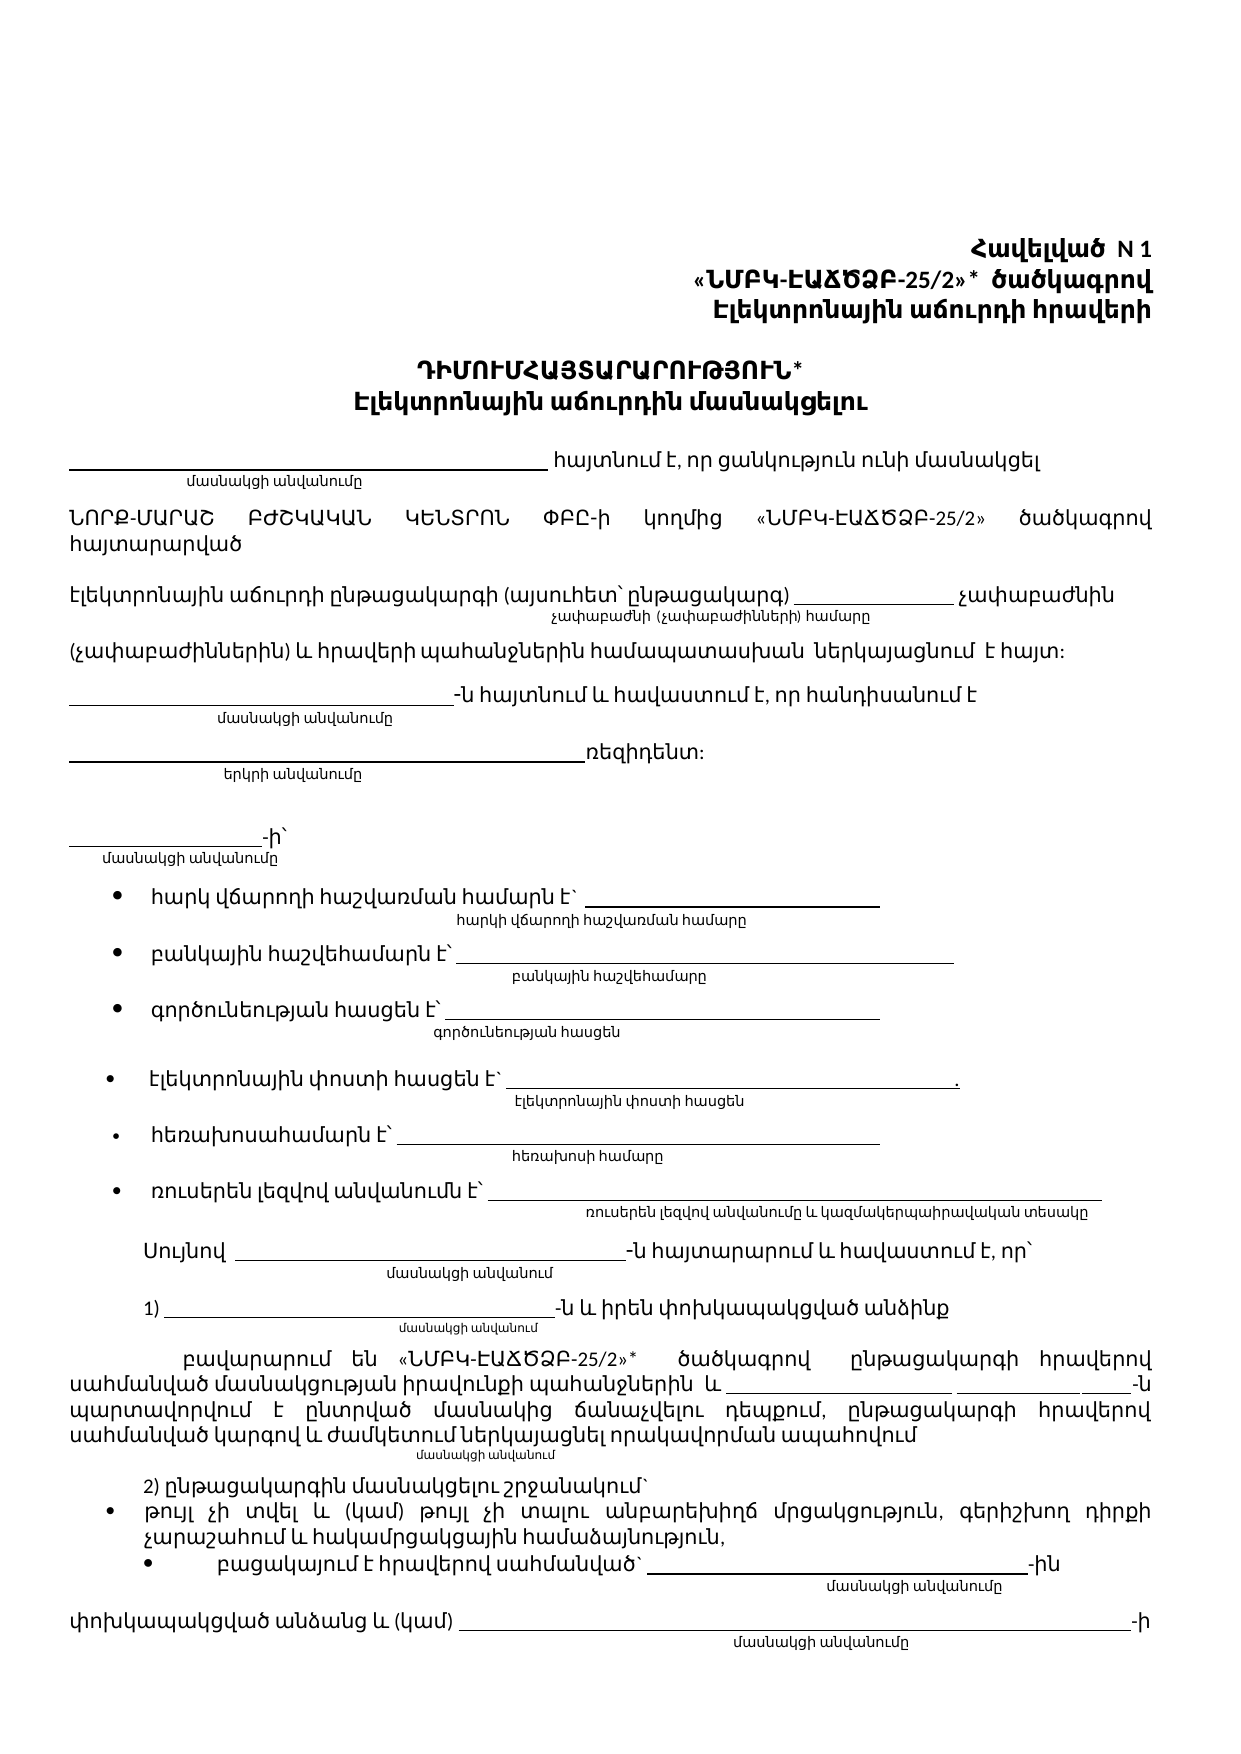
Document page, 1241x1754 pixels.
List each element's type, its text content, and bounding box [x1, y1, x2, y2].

text մասնակցի անվանում [69, 1264, 1152, 1295]
list գործունեության հասցեն է՝ [113, 997, 1152, 1023]
text Սույնով -ն հայտարարում և հավաստում է, որ՝ [69, 1234, 1152, 1264]
text ԴԻՄՈՒՄՀԱՅՏԱՐԱՐՈՒԹՅՈՒՆ* [69, 356, 1152, 386]
text հայտնում է, որ ցանկություն ունի մասնակցել [69, 447, 1152, 472]
text «ՆՄԲԿ-ԷԱՃԾՁԲ-25/2»* ծածկագրով [69, 264, 1152, 294]
list էլեկտրոնային փոստի հասցեն է` . [107, 1066, 1152, 1092]
text էլեկտրոնային փոստի հասցեն [69, 1092, 1152, 1122]
text ռուսերեն լեզվով անվանումը և կազմակերպաիրավական տեսակը [512, 1203, 1152, 1234]
text Հավելված N 1 [69, 233, 1152, 264]
list բացակայում է հրավերով սահմանված` -ին [69, 1549, 1152, 1577]
text ռեզիդենտ: [69, 739, 1152, 765]
list հարկ վճարողի հաշվառման համարն է` [113, 880, 1152, 911]
text հարկի վճարողի հաշվառման համարը [69, 911, 1152, 941]
list ռուսերեն լեզվով անվանումն է՝ [113, 1178, 1152, 1203]
text չափաբաժնի (չափաբաժինների) համարը [69, 607, 1152, 638]
text մասնակցի անվանումը [69, 472, 1152, 503]
text մասնակցի անվանումը [69, 850, 1152, 880]
text -ն հայտնում և հավաստում է, որ հանդիսանում է [69, 678, 1152, 709]
text մասնակցի անվանումը [69, 1633, 1152, 1664]
text ՆՈՐՔ-ՄԱՐԱՇ ԲԺՇԿԱԿԱՆ ԿԵՆՏՐՈՆ ՓԲԸ-ի կողմից «ՆՄԲԿ-ԷԱՃԾՁԲ-25/2» ծածկագրով հայտարարված [69, 503, 1152, 556]
text մասնակցի անվանումը [69, 709, 1152, 739]
text գործունեության հասցեն [69, 1023, 1152, 1053]
text բավարարում են «ՆՄԲԿ-ԷԱՃԾՁԲ-25/2»* ծածկագրով ընթացակարգի հրավերով սահմանված մասնակցության իրավունքի պահանջներին և -ն պարտավորվում է ընտրված մասնակից ճանաչվելու դեպքում, ընթացակարգի հրավերով սահմանված կարգով և ժամկետում ներկայացնել որակավորման ապահովում [69, 1346, 1152, 1448]
text 1) -ն և իրեն փոխկապակցված անձինք [69, 1295, 1152, 1321]
text հեռախոսի համարը [438, 1148, 1152, 1178]
text երկրի անվանումը [69, 765, 1152, 796]
text (չափաբաժիններին) և հրավերի պահանջներին համապատասխան ներկայացնում է հայտ: [69, 638, 1152, 663]
text բանկային հաշվեհամարը [438, 967, 1152, 997]
text փոխկապակցված անձանց և (կամ) -ի [69, 1608, 1152, 1633]
text Էլեկտրոնային աճուրդի հրավերի [69, 294, 1152, 325]
text էլեկտրոնային աճուրդի ընթացակարգի (այսուհետ՝ ընթացակարգ) չափաբաժնին [69, 582, 1152, 607]
text մասնակցի անվանում [69, 1321, 1152, 1346]
list հեռախոսահամարն է՝ [113, 1122, 1152, 1148]
text մասնակցի անվանումը [69, 1577, 1152, 1608]
list բանկային հաշվեհամարն է՝ [113, 941, 1152, 967]
text մասնակցի անվանում [69, 1448, 1152, 1473]
text -ի՝ [69, 824, 1152, 850]
subtitle Էլեկտրոնային աճուրդին մասնակցելու [69, 386, 1152, 417]
text 2) ընթացակարգին մասնակցելու շրջանակում` [69, 1473, 1152, 1498]
list թույլ չի տվել և (կամ) թույլ չի տալու անբարեխիղճ մրցակցություն, գերիշխող դիրքի չարաշահում և հակամրցակցային համաձայնություն, [107, 1498, 1152, 1549]
